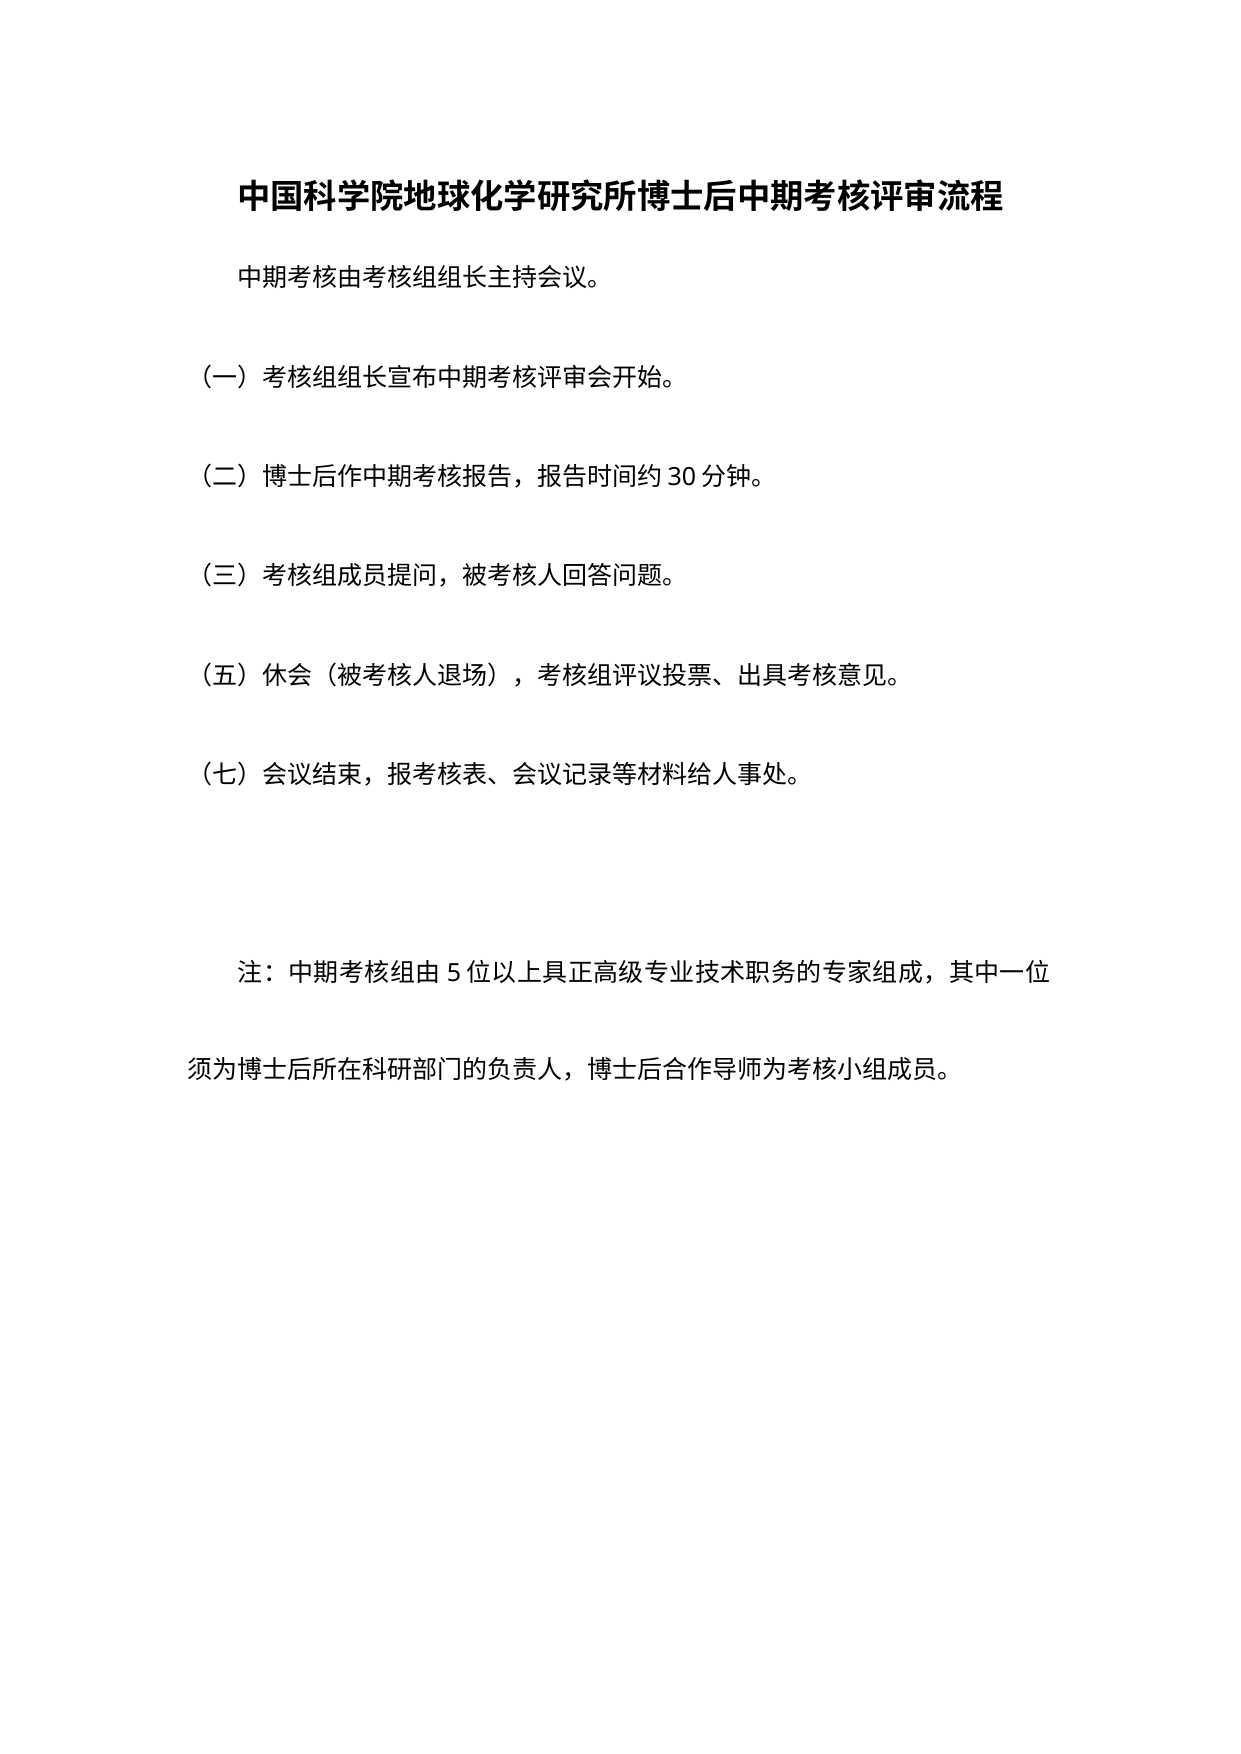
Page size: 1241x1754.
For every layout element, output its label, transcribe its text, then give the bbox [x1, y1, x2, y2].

text （三）考核组成员提问，被考核人回答问题。 [187, 541, 1053, 606]
text （二）博士后作中期考核报告，报告时间约30分钟。 [187, 442, 1053, 507]
text 中期考核由考核组组长主持会议。 [187, 243, 1053, 308]
text 注：中期考核组由5位以上具正高级专业技术职务的专家组成，其中一位须为博士后所在科研部门的负责人，博士后合作导师为考核小组成员。 [187, 938, 1053, 1100]
text 中国科学院地球化学研究所博士后中期考核评审流程 [187, 162, 1053, 227]
text （五）休会（被考核人退场），考核组评议投票、出具考核意见。 [187, 641, 1053, 706]
text （七）会议结束，报考核表、会议记录等材料给人事处。 [187, 740, 1053, 805]
text （一）考核组组长宣布中期考核评审会开始。 [187, 343, 1053, 408]
